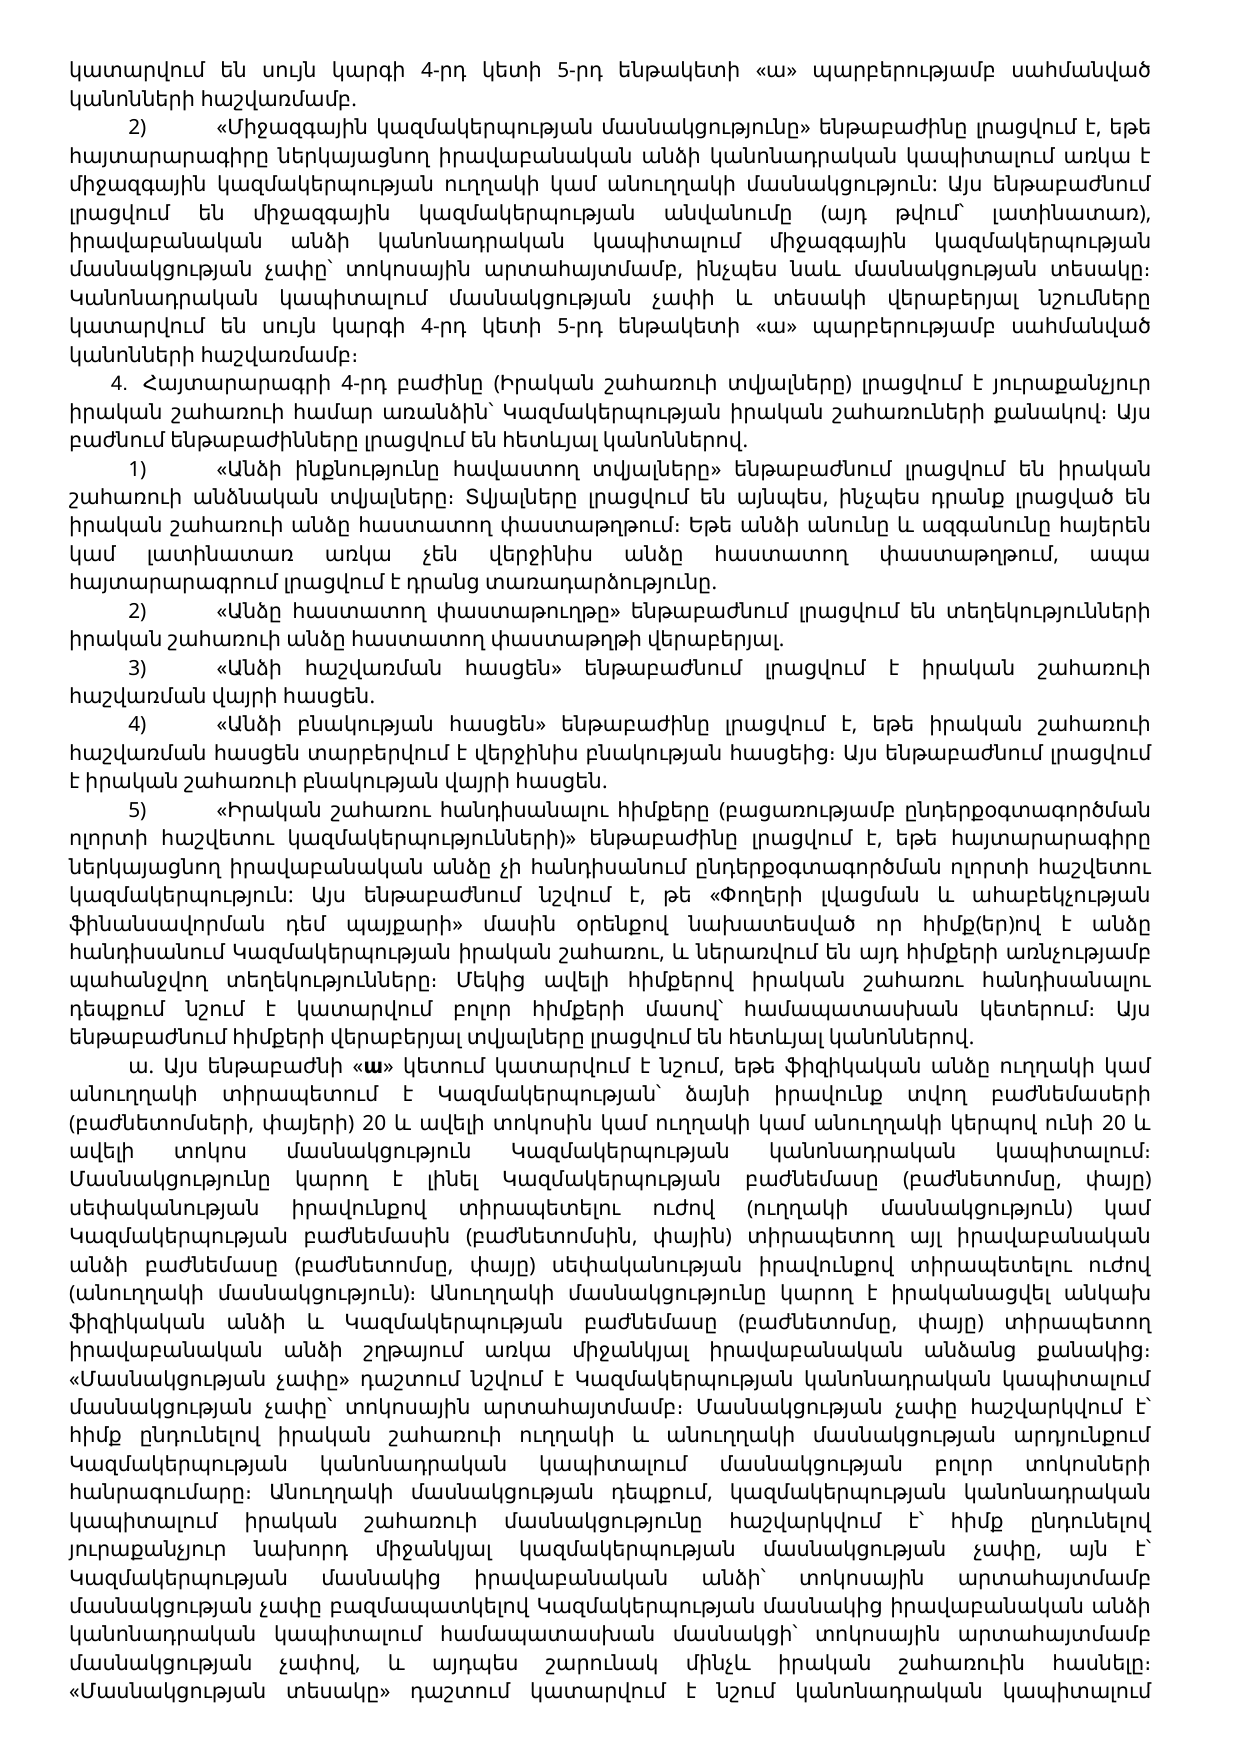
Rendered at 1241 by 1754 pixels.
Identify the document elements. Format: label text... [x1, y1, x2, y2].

list «Անձի բնակության հասցեն» ենթաբաժինը լրացվում է, եթե իրական շահառուի հաշվառման հասցեն տարբերվում է վերջինիս բնակության հասցեից։ Այս ենթաբաժնում լրացվում է իրական շահառուի բնակության վայրի հասցեն. [69, 709, 1152, 795]
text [69, 1051, 1152, 1705]
list «Միջազգային կազմակերպության մասնակցությունը» ենթաբաժինը լրացվում է, եթե հայտարարագիրը ներկայացնող իրավաբանական անձի կանոնադրական կապիտալում առկա է միջազգային կազմակերպության ուղղակի կամ անուղղակի մասնակցություն: Այս ենթաբաժնում լրացվում են միջազգային կազմակերպության անվանումը (այդ թվում՝ լատինատառ), իրավաբանական անձի կանոնադրական կապիտալում միջազգային կազմակերպության մասնակցության չափը՝ տոկոսային արտահայտմամբ, ինչպես նաև մասնակցության տեսակը։ Կանոնադրական կապիտալում մասնակցության չափի և տեսակի վերաբերյալ նշումները կատարվում են սույն կարգի 4-րդ կետի 5-րդ ենթակետի «ա» պարբերությամբ սահմանված կանոնների հաշվառմամբ։ [69, 112, 1152, 368]
list «Անձը հաստատող փաստաթուղթը» ենթաբաժնում լրացվում են տեղեկությունների իրական շահառուի անձը հաստատող փաստաթղթի վերաբերյալ. [69, 596, 1152, 653]
list «Իրական շահառու հանդիսանալու հիմքերը (բացառությամբ ընդերքօգտագործման ոլորտի հաշվետու կազմակերպությունների)» ենթաբաժինը լրացվում է, եթե հայտարարագիրը ներկայացնող իրավաբանական անձը չի հանդիսանում ընդերքօգտագործման ոլորտի հաշվետու կազմակերպություն: Այս ենթաբաժնում նշվում է, թե «Փողերի լվացման և ահաբեկչության ֆինանսավորման դեմ պայքարի» մասին օրենքով նախատեսված որ հիմք(եր)ով է անձը հանդիսանում Կազմակերպության իրական շահառու, և ներառվում են այդ հիմքերի առնչությամբ պահանջվող տեղեկությունները։ Մեկից ավելի հիմքերով իրական շահառու հանդիսանալու դեպքում նշում է կատարվում բոլոր հիմքերի մասով՝ համապատասխան կետերում։ Այս ենթաբաժնում հիմքերի վերաբերյալ տվյալները լրացվում են հետևյալ կանոններով. [69, 795, 1152, 1051]
list «Անձի ինքնությունը հավաստող տվյալները» ենթաբաժնում լրացվում են իրական շահառուի անձնական տվյալները։ Տվյալները լրացվում են այնպես, ինչպես դրանք լրացված են իրական շահառուի անձը հաստատող փաստաթղթում։ Եթե անձի անունը և ազգանունը հայերեն կամ լատինատառ առկա չեն վերջինիս անձը հաստատող փաստաթղթում, ապա հայտարարագրում լրացվում է դրանց տառադարձությունը. [69, 454, 1152, 596]
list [69, 56, 1152, 112]
list Հայտարարագրի 4-րդ բաժինը (Իրական շահառուի տվյալները) լրացվում է յուրաքանչյուր իրական շահառուի համար առանձին՝ Կազմակերպության իրական շահառուների քանակով։ Այս բաժնում ենթաբաժինները լրացվում են հետևյալ կանոններով. [69, 368, 1152, 454]
list «Անձի հաշվառման հասցեն» ենթաբաժնում լրացվում է իրական շահառուի հաշվառման վայրի հասցեն. [69, 653, 1152, 709]
